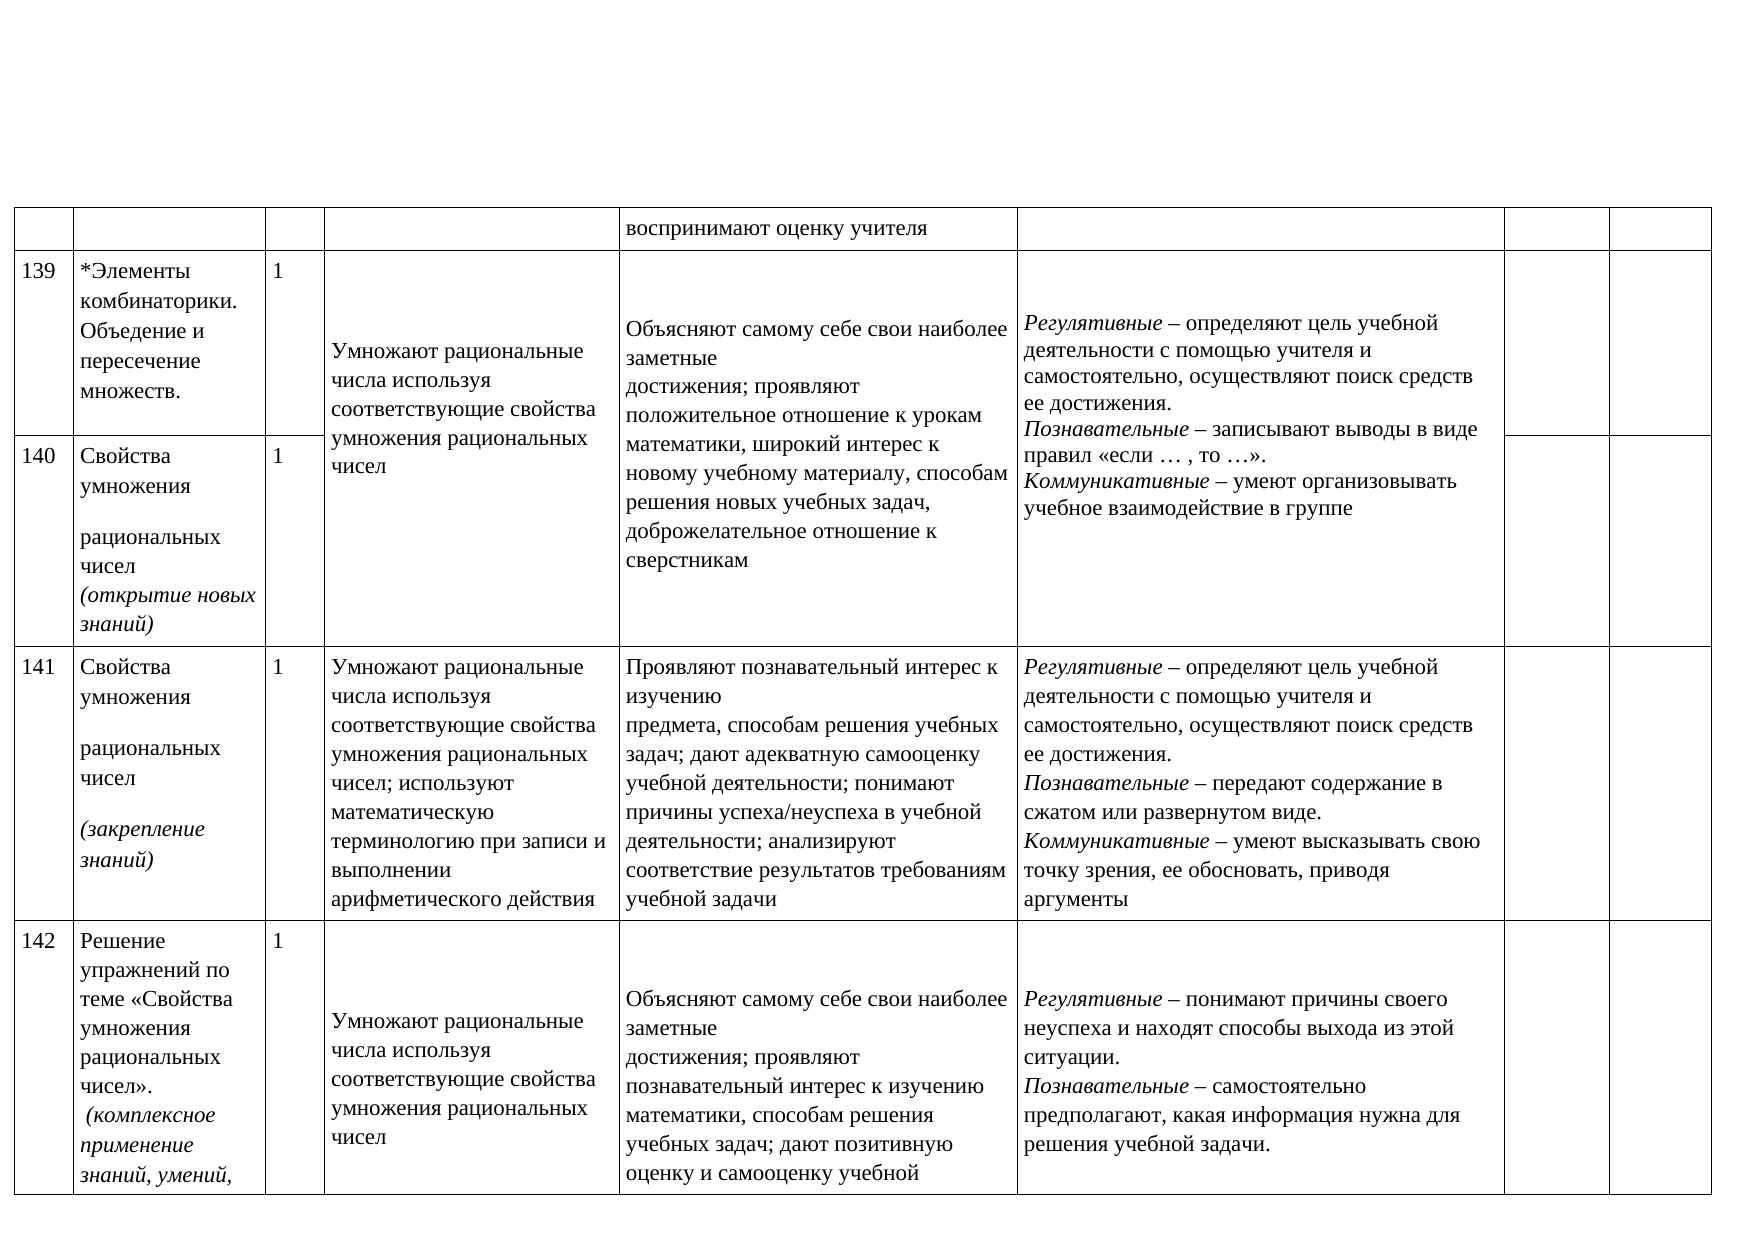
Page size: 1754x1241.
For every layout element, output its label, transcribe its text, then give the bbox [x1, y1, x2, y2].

table_cell [1505, 436, 1609, 646]
table_cell Свойства умножения рациональных чисел (закрепление знаний) [74, 647, 265, 920]
table_cell 1 [266, 647, 324, 920]
table_cell [1610, 647, 1711, 920]
table_cell 140 [15, 436, 73, 646]
table_cell 1 [266, 921, 324, 1194]
table_cell [1610, 921, 1711, 1194]
table_cell 139 [15, 251, 73, 435]
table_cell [74, 921, 265, 1194]
table_cell [1505, 208, 1609, 249]
table_cell 142 [15, 921, 73, 1194]
table_cell 141 [15, 647, 73, 920]
table_cell [1505, 251, 1609, 435]
table_cell Умножают рациональные числа используя соответствующие свойства умножения рациональных чисел; используют математическую терминологию при записи и выполнении арифметического действия [325, 647, 619, 920]
table_cell [1610, 251, 1711, 435]
table_cell 1 [266, 436, 324, 646]
table_cell *Элементы комбинаторики. Объедение и пересечение множеств. [74, 251, 265, 435]
table_cell [1610, 436, 1711, 646]
table_cell [1610, 208, 1711, 249]
table_cell Умножают рациональные числа используя соответствующие свойства умножения рациональных чисел [325, 251, 619, 646]
table_cell [1505, 921, 1609, 1194]
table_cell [325, 921, 619, 1194]
table_cell 1 [266, 251, 324, 435]
table_cell Регулятивные – определяют цель учебной деятельности с помощью учителя и самостоятельно, осуществляют поиск средств ее достижения. Познавательные – записывают выводы в виде правил «если … , то …». Коммуникативные – умеют организовывать учебное взаимодействие в группе [1018, 251, 1504, 646]
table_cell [1018, 921, 1504, 1194]
table_cell Проявляют познавательный интерес к изучению предмета, способам решения учебных задач; дают адекватную самооценку учебной деятельности; понимают причины успеха/неуспеха в учебной деятельности; анализируют соответствие результатов требованиям учебной задачи [620, 647, 1017, 920]
table_cell Объясняют самому себе свои наиболее заметные достижения; проявляют положительное отношение к урокам математики, широкий интерес к новому учебному материалу, способам решения новых учебных задач, доброжелательное отношение к сверстникам [620, 251, 1017, 646]
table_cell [620, 921, 1017, 1194]
table_cell Регулятивные – определяют цель учебной деятельности с помощью учителя и самостоятельно, осуществляют поиск средств ее достижения. Познавательные – передают содержание в сжатом или развернутом виде. Коммуникативные – умеют высказывать свою точку зрения, ее обосновать, приводя аргументы [1018, 647, 1504, 920]
table_cell Свойства умножения рациональных чисел (открытие новых знаний) [74, 436, 265, 646]
table_cell [1505, 647, 1609, 920]
